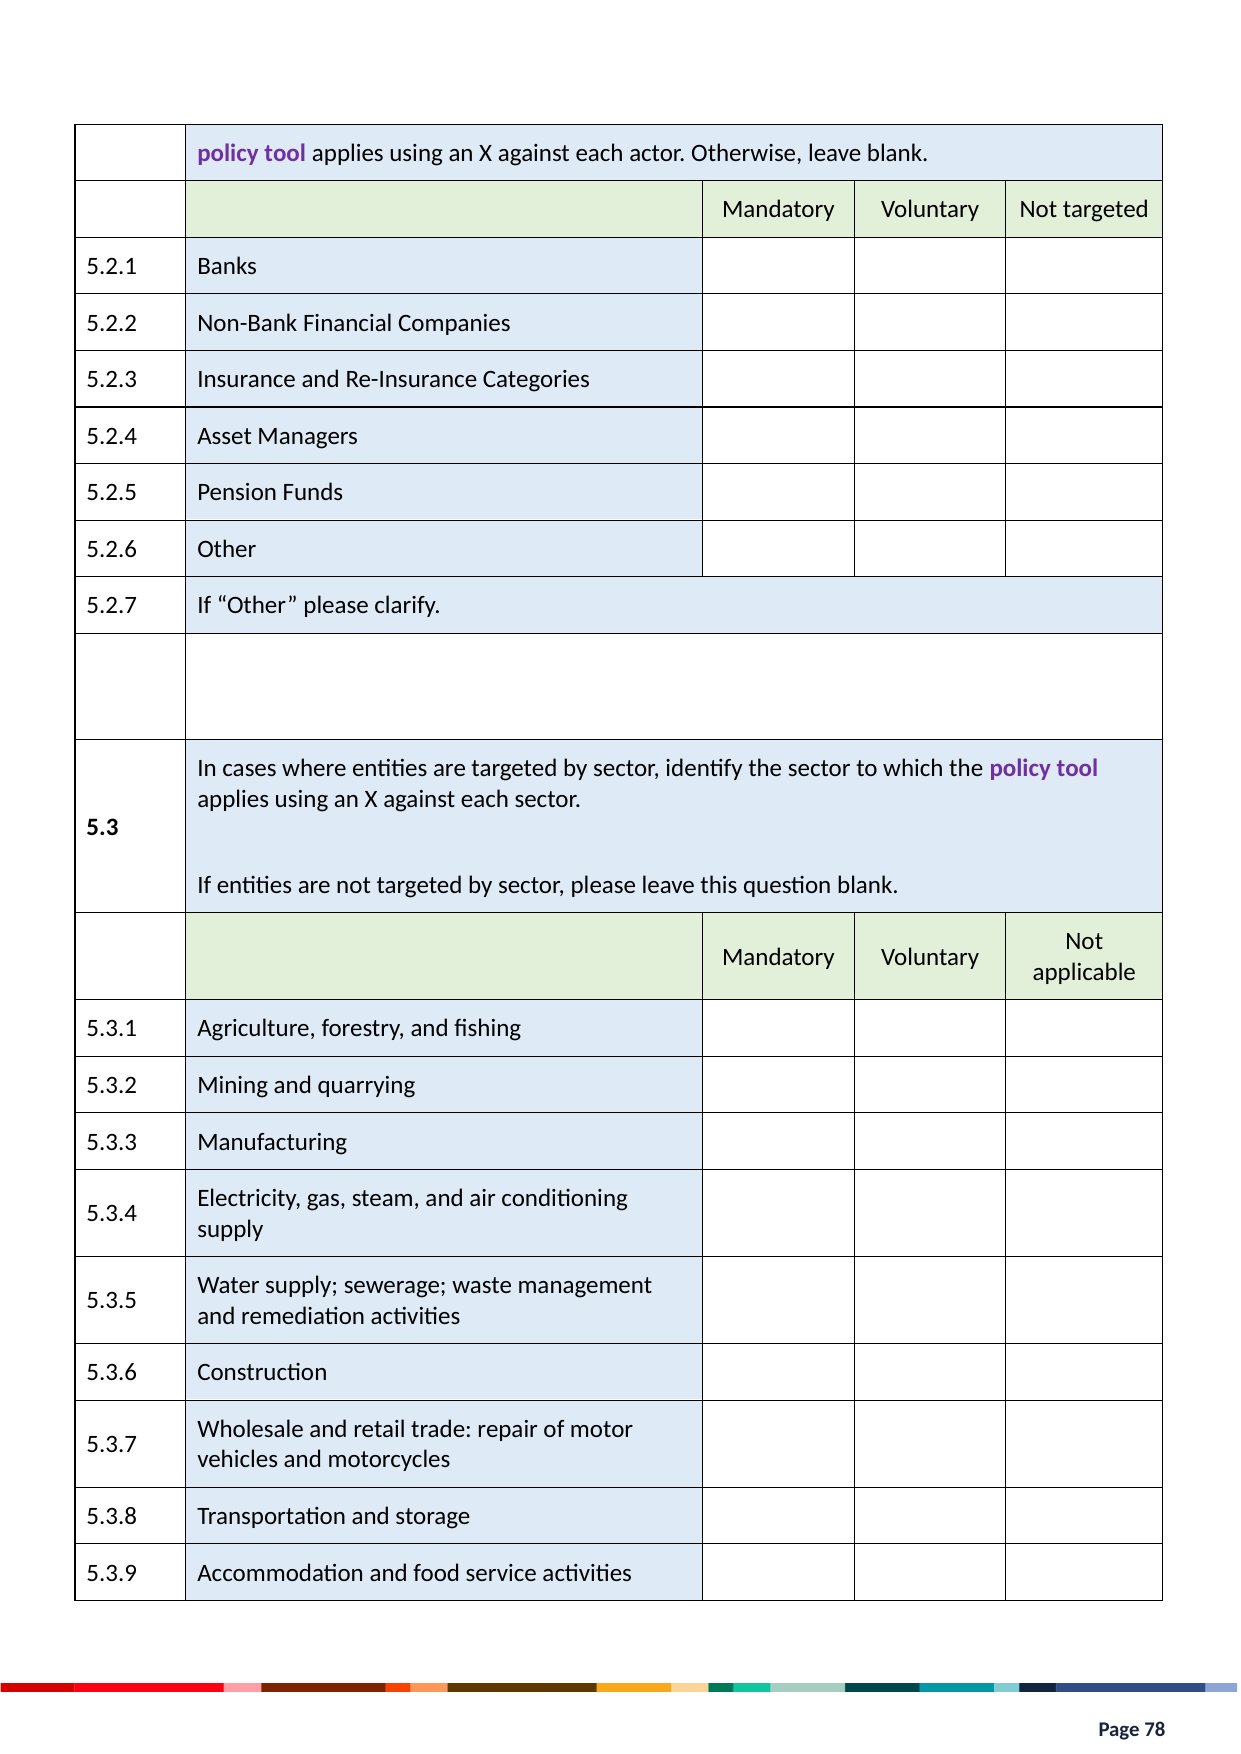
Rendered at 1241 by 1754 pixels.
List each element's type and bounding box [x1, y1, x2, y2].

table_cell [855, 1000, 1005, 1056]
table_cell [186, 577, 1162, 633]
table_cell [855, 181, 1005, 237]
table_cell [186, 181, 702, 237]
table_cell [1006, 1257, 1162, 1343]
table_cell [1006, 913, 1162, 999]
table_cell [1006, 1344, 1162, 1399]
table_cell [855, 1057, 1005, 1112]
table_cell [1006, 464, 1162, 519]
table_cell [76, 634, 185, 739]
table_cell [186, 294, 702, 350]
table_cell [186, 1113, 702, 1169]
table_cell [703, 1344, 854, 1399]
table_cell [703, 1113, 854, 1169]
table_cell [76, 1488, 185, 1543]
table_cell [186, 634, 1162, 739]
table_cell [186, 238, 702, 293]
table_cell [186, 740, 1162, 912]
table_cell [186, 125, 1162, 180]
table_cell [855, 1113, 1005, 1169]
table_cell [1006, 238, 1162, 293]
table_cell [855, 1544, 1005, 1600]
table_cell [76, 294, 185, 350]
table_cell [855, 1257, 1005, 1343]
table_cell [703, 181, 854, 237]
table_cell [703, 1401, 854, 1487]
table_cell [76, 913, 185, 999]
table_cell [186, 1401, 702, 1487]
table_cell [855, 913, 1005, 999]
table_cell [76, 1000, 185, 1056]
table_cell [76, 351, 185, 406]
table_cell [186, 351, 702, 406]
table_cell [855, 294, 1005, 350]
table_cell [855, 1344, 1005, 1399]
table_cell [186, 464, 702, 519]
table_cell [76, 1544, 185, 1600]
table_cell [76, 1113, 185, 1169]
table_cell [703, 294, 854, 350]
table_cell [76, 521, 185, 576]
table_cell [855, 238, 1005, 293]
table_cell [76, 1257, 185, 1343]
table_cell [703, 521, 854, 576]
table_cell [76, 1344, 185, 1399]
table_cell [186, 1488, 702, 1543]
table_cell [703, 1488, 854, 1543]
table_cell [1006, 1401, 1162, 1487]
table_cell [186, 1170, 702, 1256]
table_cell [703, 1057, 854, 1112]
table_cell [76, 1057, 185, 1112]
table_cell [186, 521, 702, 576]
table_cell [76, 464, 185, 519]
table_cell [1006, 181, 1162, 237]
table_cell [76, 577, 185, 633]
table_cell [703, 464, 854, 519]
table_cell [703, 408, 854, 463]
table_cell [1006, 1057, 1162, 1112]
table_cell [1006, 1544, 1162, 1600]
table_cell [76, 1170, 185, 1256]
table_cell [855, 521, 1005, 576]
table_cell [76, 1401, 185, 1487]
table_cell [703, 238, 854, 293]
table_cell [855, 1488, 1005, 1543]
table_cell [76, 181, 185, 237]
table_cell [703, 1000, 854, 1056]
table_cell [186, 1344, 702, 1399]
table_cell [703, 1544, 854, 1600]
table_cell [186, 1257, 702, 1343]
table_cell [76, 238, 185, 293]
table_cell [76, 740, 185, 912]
picture [0, 1683, 1236, 1692]
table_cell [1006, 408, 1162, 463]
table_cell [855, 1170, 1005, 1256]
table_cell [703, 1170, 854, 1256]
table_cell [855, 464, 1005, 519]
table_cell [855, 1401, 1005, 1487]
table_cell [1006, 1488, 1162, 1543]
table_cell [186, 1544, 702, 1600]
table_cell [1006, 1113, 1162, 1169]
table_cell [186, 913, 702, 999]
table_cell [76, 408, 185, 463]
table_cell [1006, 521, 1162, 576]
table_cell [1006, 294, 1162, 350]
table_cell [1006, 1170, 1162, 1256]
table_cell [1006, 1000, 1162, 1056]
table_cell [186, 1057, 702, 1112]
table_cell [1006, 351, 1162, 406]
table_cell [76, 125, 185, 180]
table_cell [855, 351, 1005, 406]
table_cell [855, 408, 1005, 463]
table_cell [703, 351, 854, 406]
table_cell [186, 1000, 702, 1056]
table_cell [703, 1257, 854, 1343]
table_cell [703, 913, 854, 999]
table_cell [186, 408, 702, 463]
